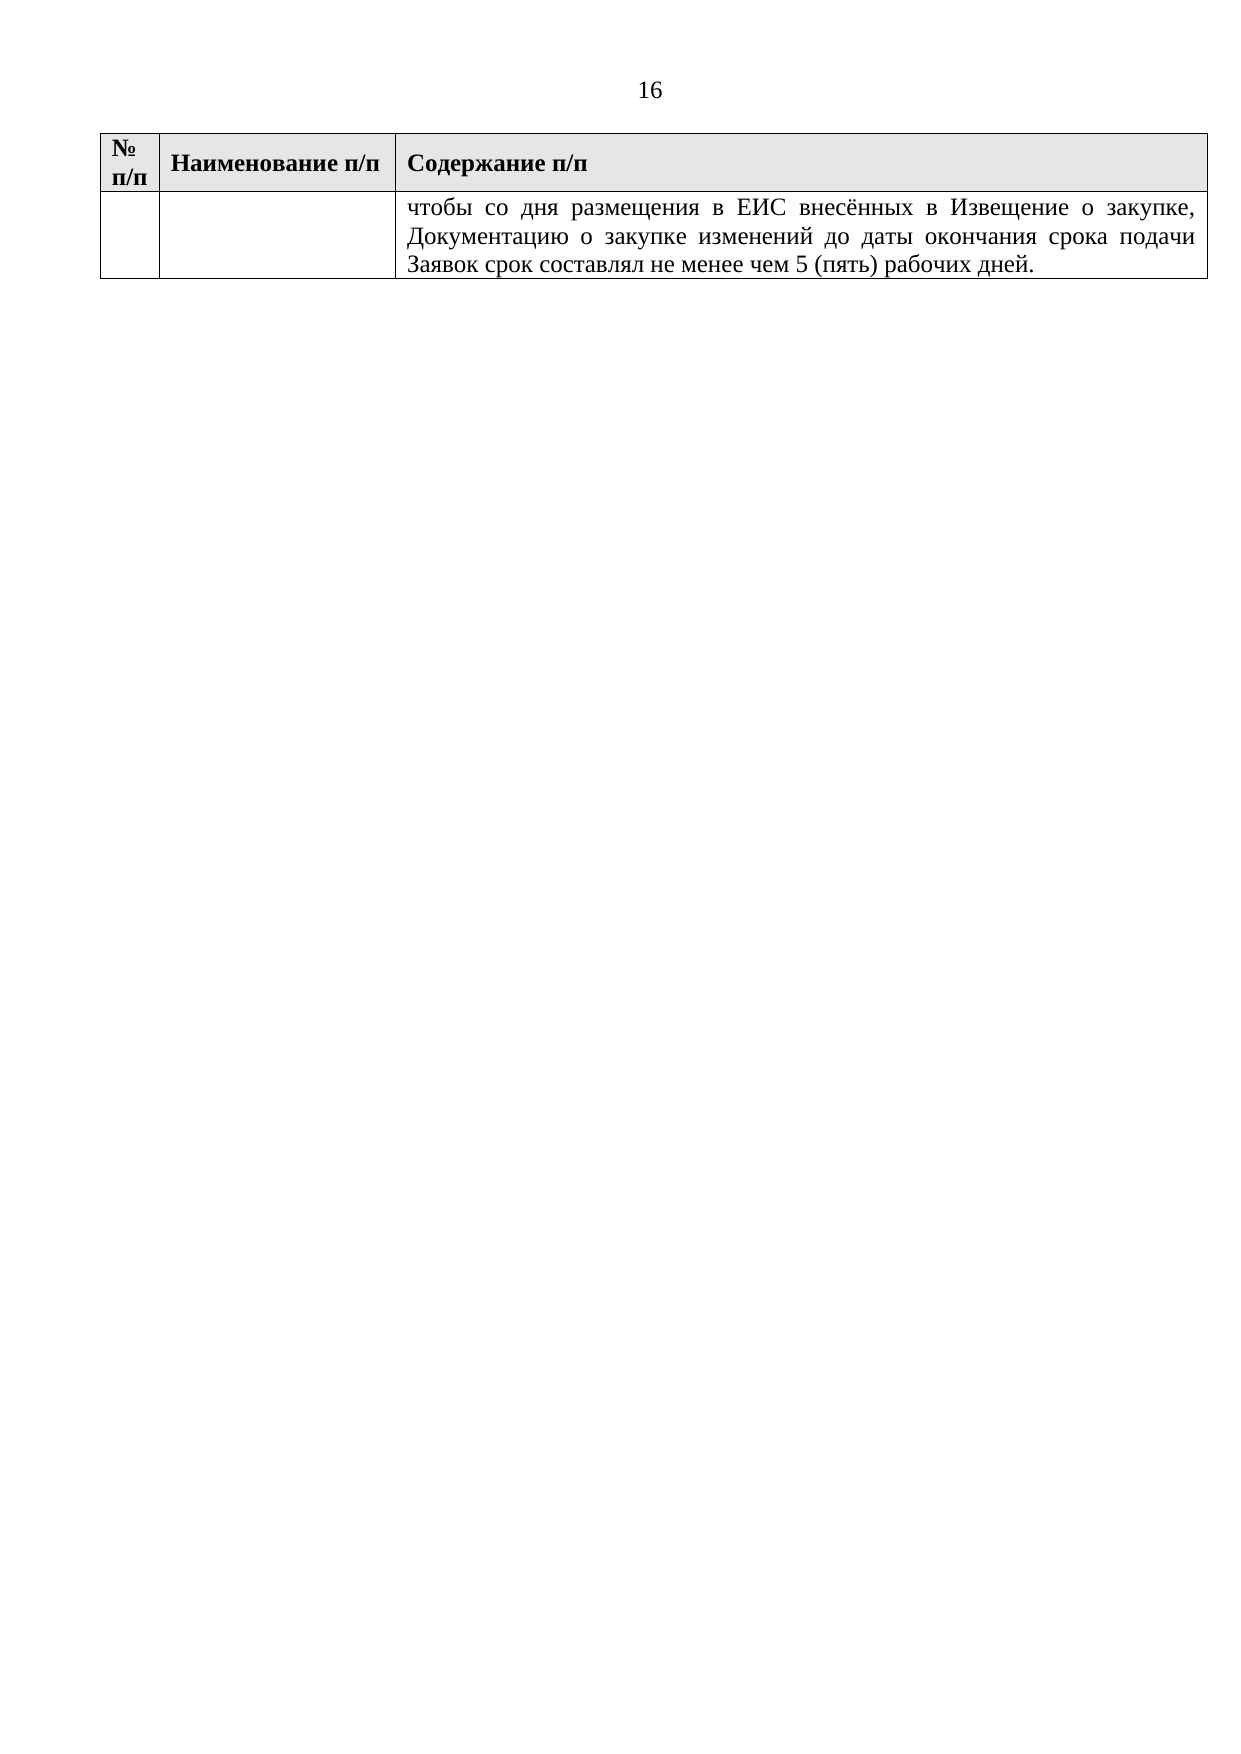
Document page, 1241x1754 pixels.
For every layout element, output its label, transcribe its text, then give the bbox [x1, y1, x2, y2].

table_header Наименование п/п [160, 134, 395, 191]
table_header № п/п [101, 134, 159, 191]
table_header Содержание п/п [396, 134, 1207, 191]
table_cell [396, 192, 1207, 278]
table_cell [101, 192, 159, 278]
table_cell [160, 192, 395, 278]
